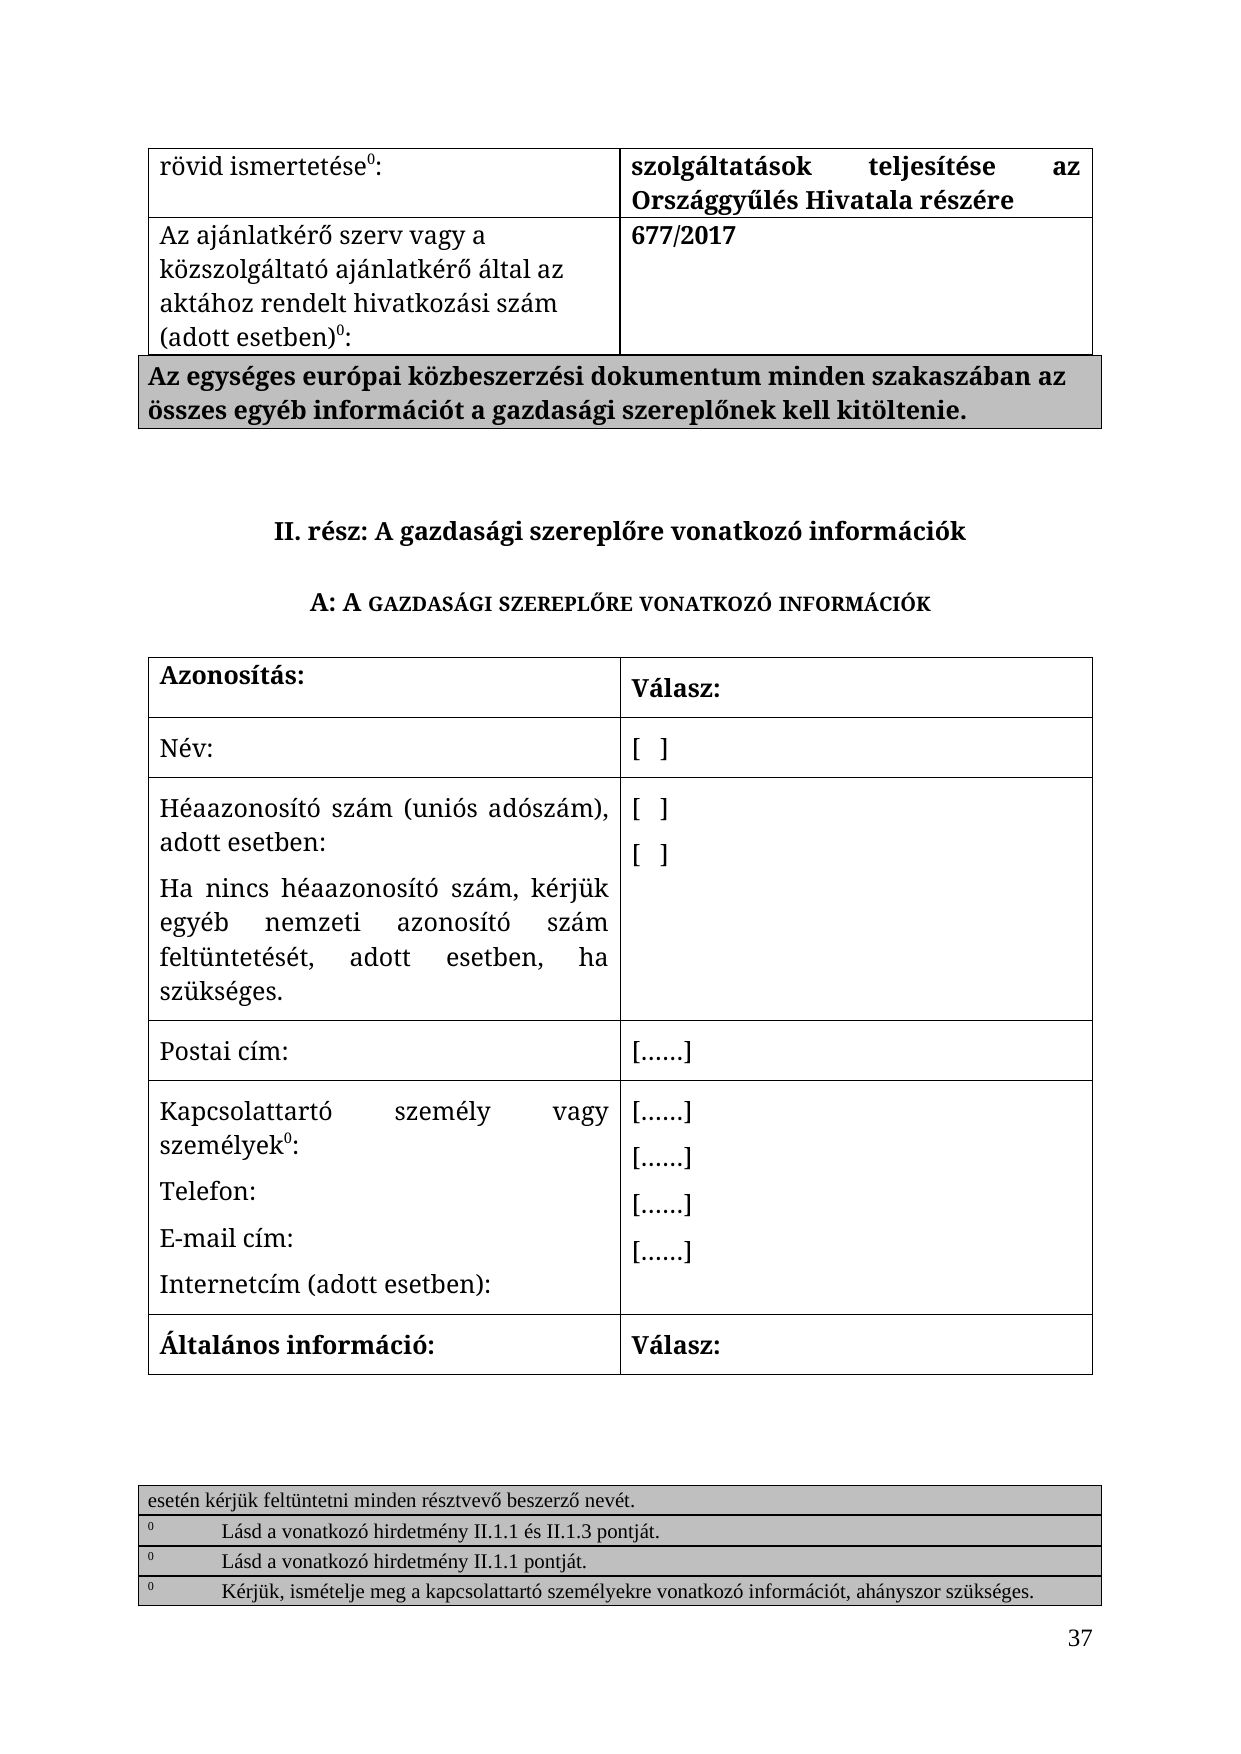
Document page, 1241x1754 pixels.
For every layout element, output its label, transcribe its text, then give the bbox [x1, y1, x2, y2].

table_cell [621, 149, 1092, 217]
table_cell [……] [621, 1021, 1092, 1080]
table_header Azonosítás: [149, 658, 620, 717]
table_cell Az ajánlatkérő szerv vagy a közszolgáltató ajánlatkérő által az aktához rendelt hivatkozási szám (adott esetben): [149, 218, 619, 354]
table_cell [……] [……] [……] [……] [621, 1081, 1092, 1314]
table_cell Név: [149, 718, 620, 777]
table_cell Kapcsolattartó személy vagy személyek: Telefon: E-mail cím: Internetcím (adott esetben): [149, 1081, 620, 1314]
table_cell 677/2017 [621, 218, 1092, 354]
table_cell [149, 149, 619, 217]
table_cell Válasz: [621, 1315, 1092, 1374]
table_cell Általános információ: [149, 1315, 620, 1374]
title II. rész: A gazdasági szereplőre vonatkozó információk [148, 513, 1093, 548]
title A: A gazdasági szereplőre vonatkozó információk [148, 585, 1093, 619]
table_cell [ ] [ ] [621, 778, 1092, 1020]
table_header Válasz: [621, 658, 1092, 717]
text Az egységes európai közbeszerzési dokumentum minden szakaszában az összes egyéb információt a gazdasági szereplőnek kell kitöltenie. [139, 356, 1101, 428]
table_cell Héaazonosító szám (uniós adószám), adott esetben: Ha nincs héaazonosító szám, kérjük egyéb nemzeti azonosító szám feltüntetését, adott esetben, ha szükséges. [149, 778, 620, 1020]
table_cell Postai cím: [149, 1021, 620, 1080]
table_cell [ ] [621, 718, 1092, 777]
